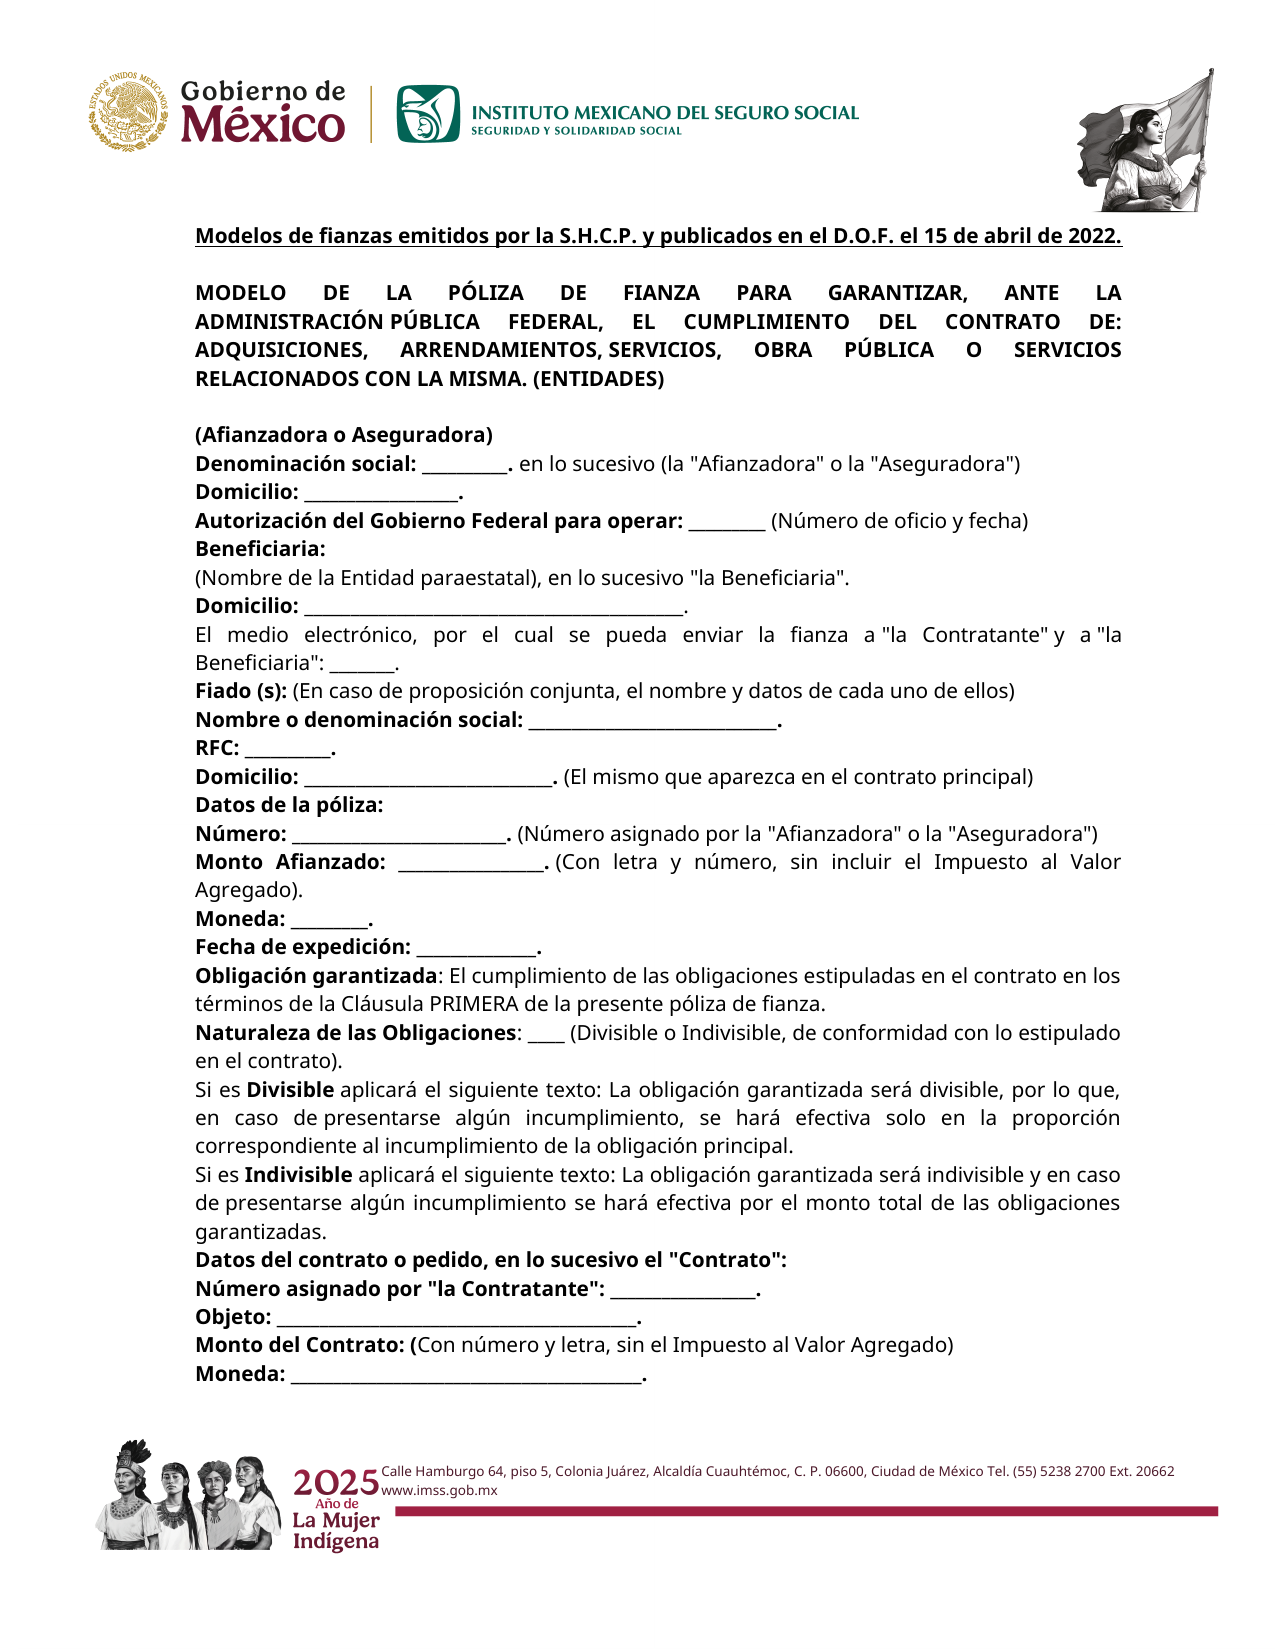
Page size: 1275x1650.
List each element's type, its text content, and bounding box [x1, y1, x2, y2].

text El medio electrónico, por el cual se pueda enviar la fianza a "la Contratante" y a "la Beneficiaria": _______. [195, 620, 1122, 677]
text Si es Indivisible aplicará el siguiente texto: La obligación garantizada será indivisible y en caso de presentarse algún incumplimiento se hará efectiva por el monto total de las obligaciones garantizadas. [195, 1160, 1122, 1245]
text Domicilio: _____________________________. (El mismo que aparezca en el contrato principal) [195, 762, 1122, 790]
text Número: _________________________. (Número asignado por la "Afianzadora" o la "Aseguradora") [195, 819, 1122, 847]
text Fiado (s): (En caso de proposición conjunta, el nombre y datos de cada uno de ellos) [195, 677, 1122, 705]
text RFC: __________. [195, 733, 1122, 762]
picture [18, 0, 1275, 1649]
text Naturaleza de las Obligaciones: ____ (Divisible o Indivisible, de conformidad con lo estipulado en el contrato). [195, 1018, 1122, 1075]
text Obligación garantizada: El cumplimiento de las obligaciones estipuladas en el contrato en los términos de la Cláusula PRIMERA de la presente póliza de fianza. [195, 961, 1122, 1018]
text Nombre o denominación social: _____________________________. [195, 705, 1122, 733]
text Moneda: _________________________________________. [195, 1359, 1122, 1387]
text (Nombre de la Entidad paraestatal), en lo sucesivo "la Beneficiaria". [195, 563, 1122, 591]
text Fecha de expedición: ______________. [195, 932, 1122, 961]
text Monto del Contrato: (Con número y letra, sin el Impuesto al Valor Agregado) [195, 1331, 1122, 1359]
text Moneda: _________. [195, 904, 1122, 932]
text Objeto: __________________________________________. [195, 1302, 1122, 1331]
text Beneficiaria: [195, 534, 1122, 563]
text Domicilio: _________________________________________. [195, 591, 1122, 620]
text Datos del contrato o pedido, en lo sucesivo el "Contrato": [195, 1245, 1122, 1274]
text Autorización del Gobierno Federal para operar: _________ (Número de oficio y fecha) [195, 506, 1122, 534]
text Modelos de fianzas emitidos por la S.H.C.P. y publicados en el D.O.F. el 15 de abril de 2022. [195, 222, 1122, 246]
text MODELO DE LA PÓLIZA DE FIANZA PARA GARANTIZAR, ANTE LA ADMINISTRACIÓN PÚBLICA FEDERAL, EL CUMPLIMIENTO DEL CONTRATO DE: ADQUISICIONES, ARRENDAMIENTOS, SERVICIOS, OBRA PÚBLICA O SERVICIOS RELACIONADOS CON LA MISMA. (ENTIDADES) [195, 278, 1122, 392]
text Denominación social: __________. en lo sucesivo (la "Afianzadora" o la "Aseguradora") [195, 449, 1122, 477]
text Monto Afianzado: _________________. (Con letra y número, sin incluir el Impuesto al Valor Agregado). [195, 847, 1122, 904]
text Datos de la póliza: [195, 790, 1122, 819]
text Domicilio: __________________. [195, 477, 1122, 506]
text (Afianzadora o Aseguradora) [195, 421, 1122, 449]
text Número asignado por "la Contratante": _________________. [195, 1274, 1122, 1302]
text Si es Divisible aplicará el siguiente texto: La obligación garantizada será divisible, por lo que, en caso de presentarse algún incumplimiento, se hará efectiva solo en la proporción correspondiente al incumplimiento de la obligación principal. [195, 1075, 1122, 1160]
